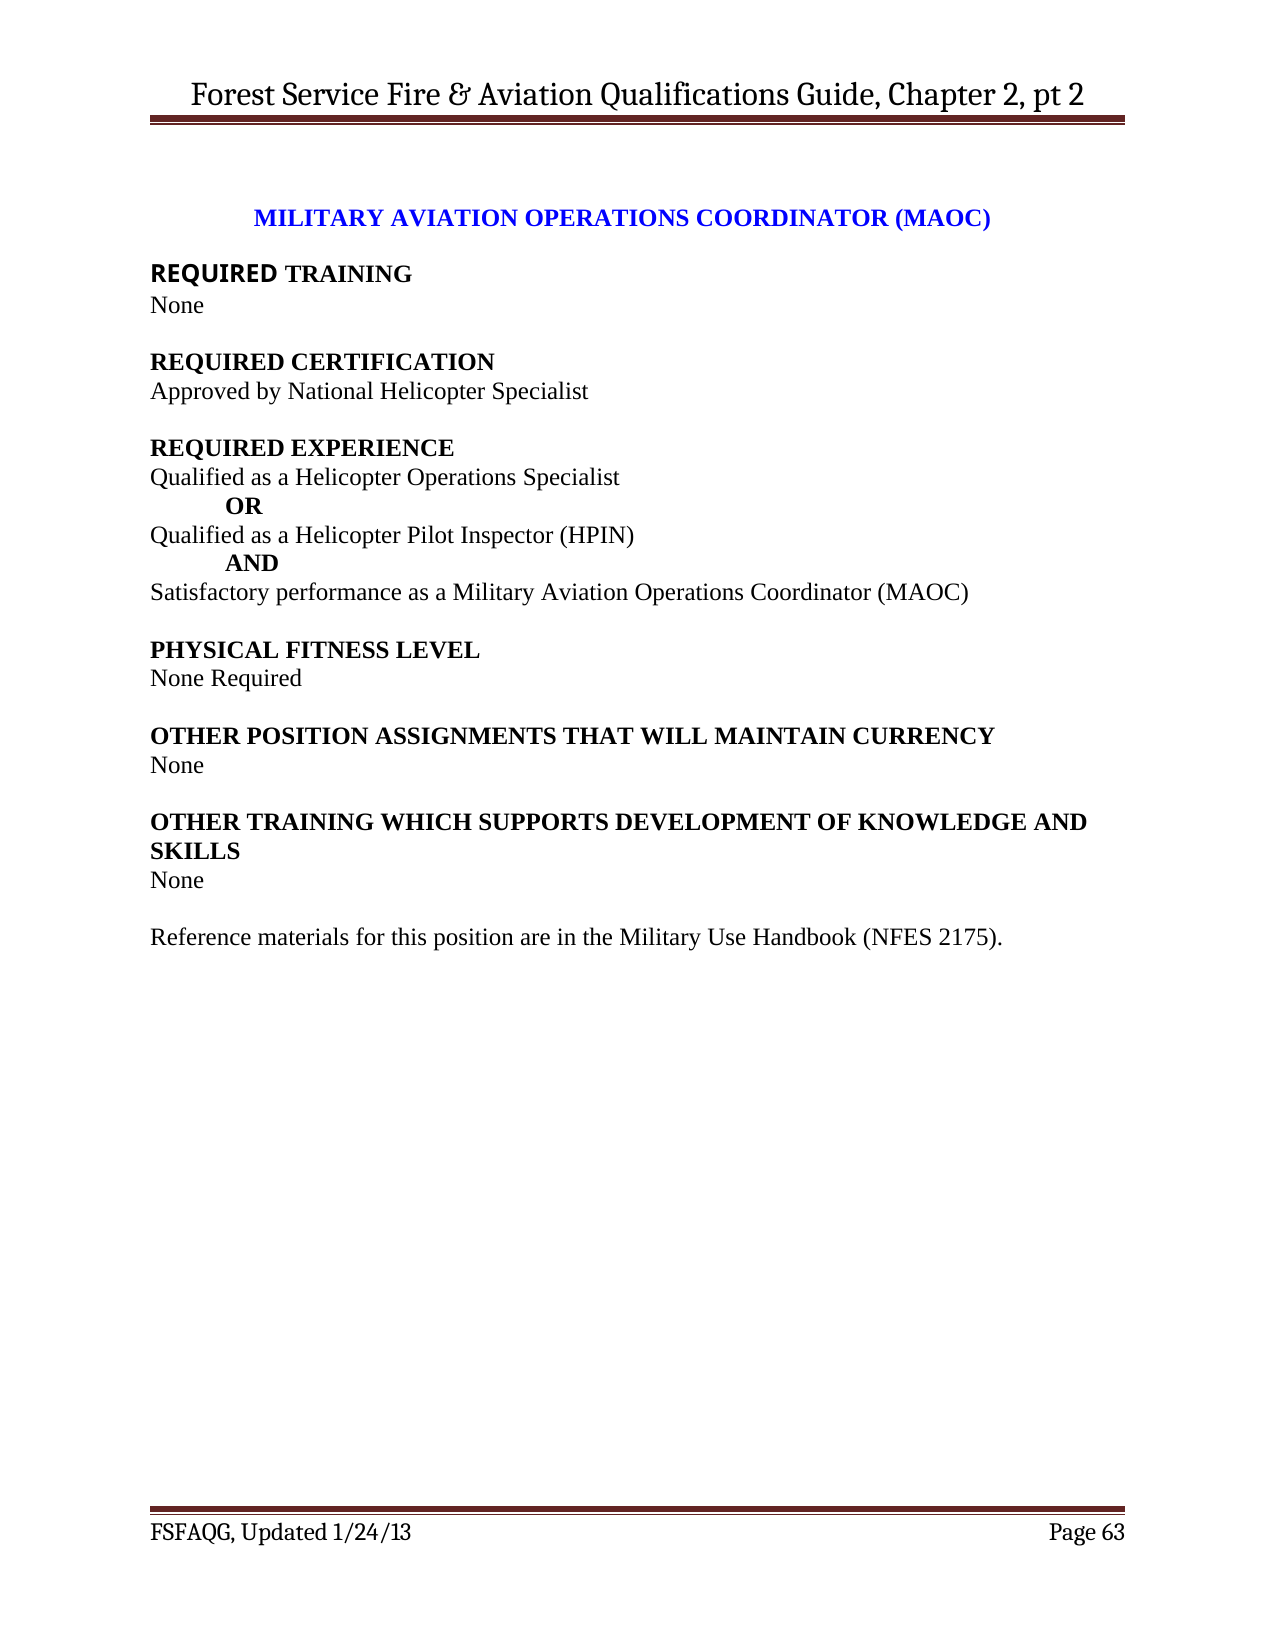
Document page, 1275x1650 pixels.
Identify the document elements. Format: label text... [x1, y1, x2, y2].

table_cell OTHER POSITION ASSIGNMENTS THAT WILL MAINTAIN CURRENCY None [139, 721, 1106, 807]
table_cell REQUIRED TRAINING None [139, 256, 1106, 347]
table_cell REQUIRED EXPERIENCE Qualified as a Helicopter Operations Specialist OR Qualified as a Helicopter Pilot Inspector (HPIN) AND Satisfactory performance as a Military Aviation Operations Coordinator (MAOC) [139, 434, 1106, 635]
table_cell OTHER TRAINING WHICH SUPPORTS DEVELOPMENT OF KNOWLEDGE AND SKILLS None [139, 807, 1106, 922]
table_header MILITARY AVIATION OPERATIONS COORDINATOR (MAOC) [139, 179, 1106, 256]
table_cell REQUIRED CERTIFICATION Approved by National Helicopter Specialist [139, 347, 1106, 433]
table_cell PHYSICAL FITNESS LEVEL None Required [139, 635, 1106, 721]
table_cell Reference materials for this position are in the Military Use Handbook (NFES 2175). [139, 922, 1106, 980]
